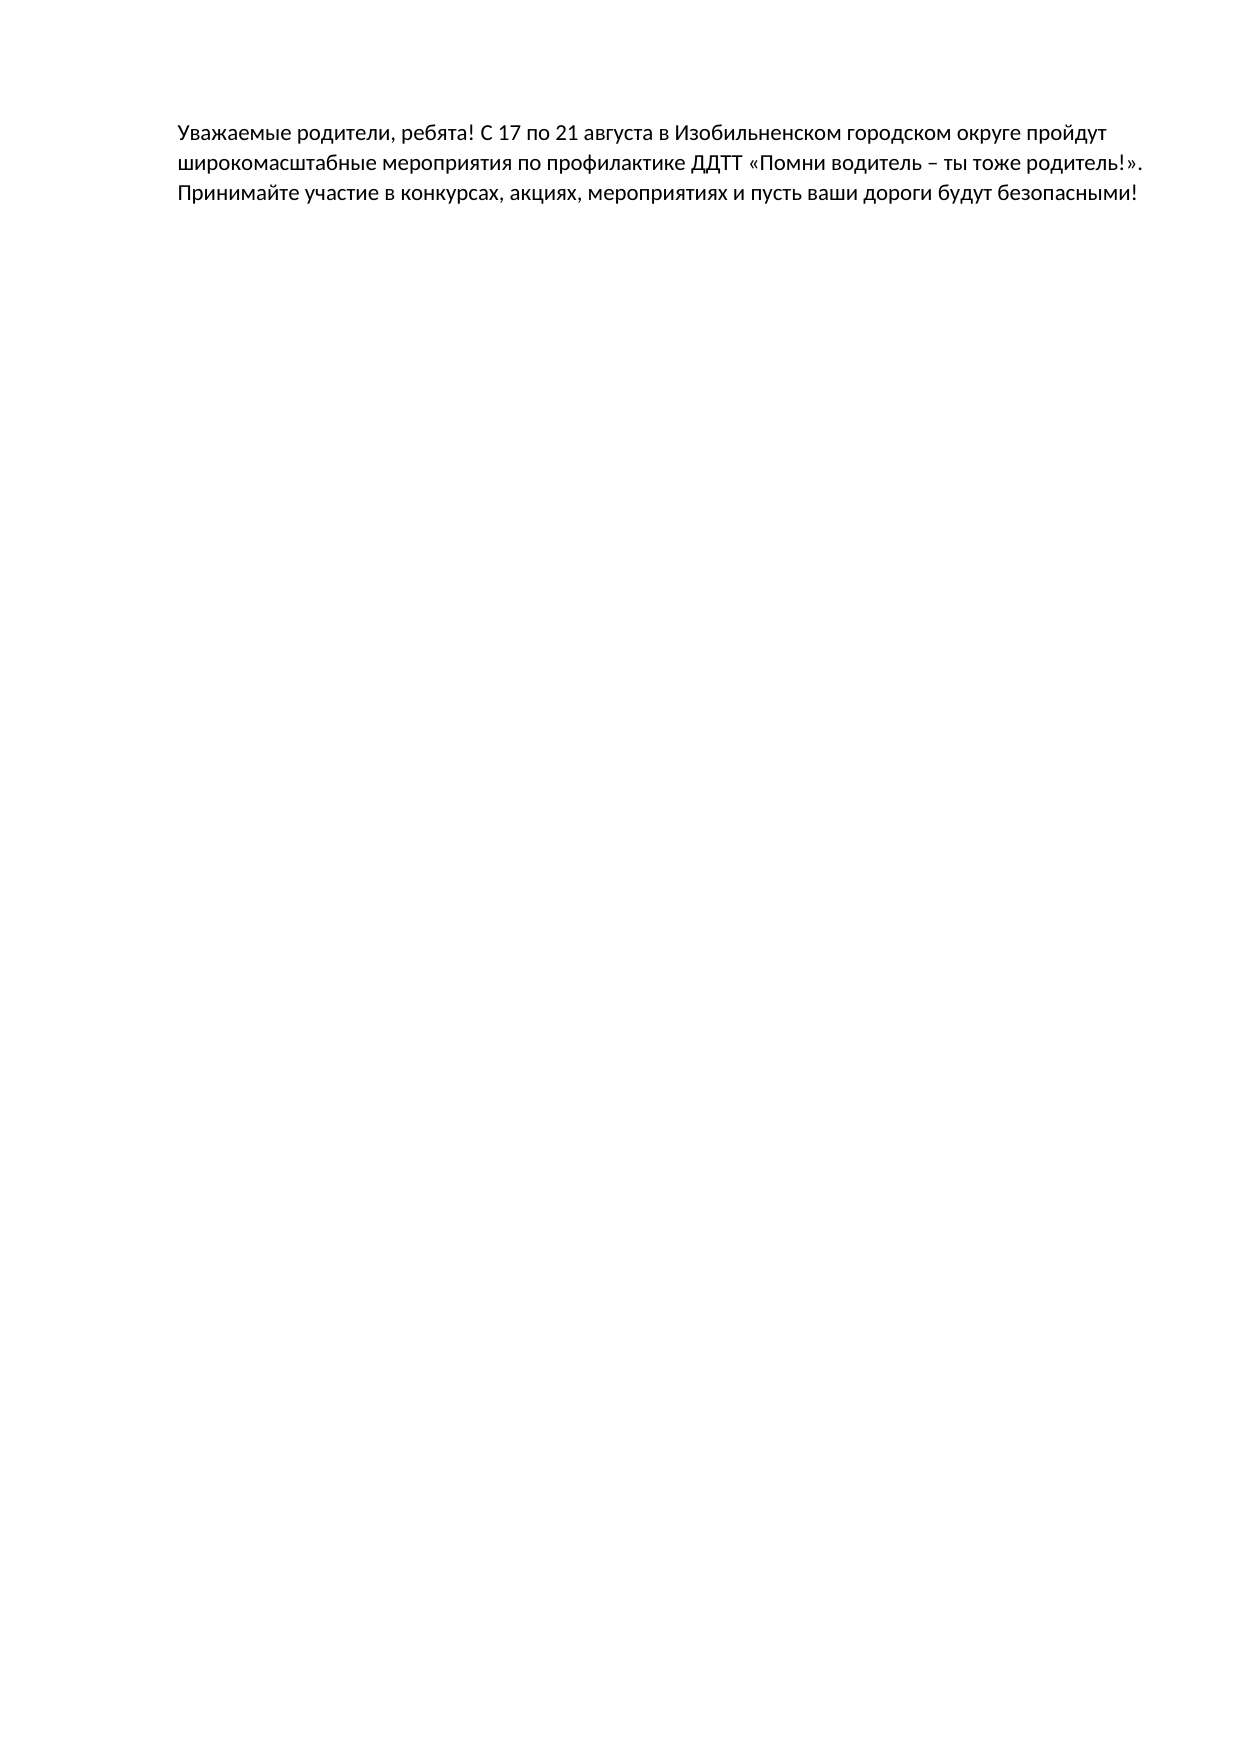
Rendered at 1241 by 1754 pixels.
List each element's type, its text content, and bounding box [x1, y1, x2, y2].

text Уважаемые родители, ребята! С 17 по 21 августа в Изобильненском городском округе пройдут широкомасштабные мероприятия по профилактике ДДТТ «Помни водитель – ты тоже родитель!». Принимайте участие в конкурсах, акциях, мероприятиях и пусть ваши дороги будут безопасными! [177, 118, 1152, 207]
